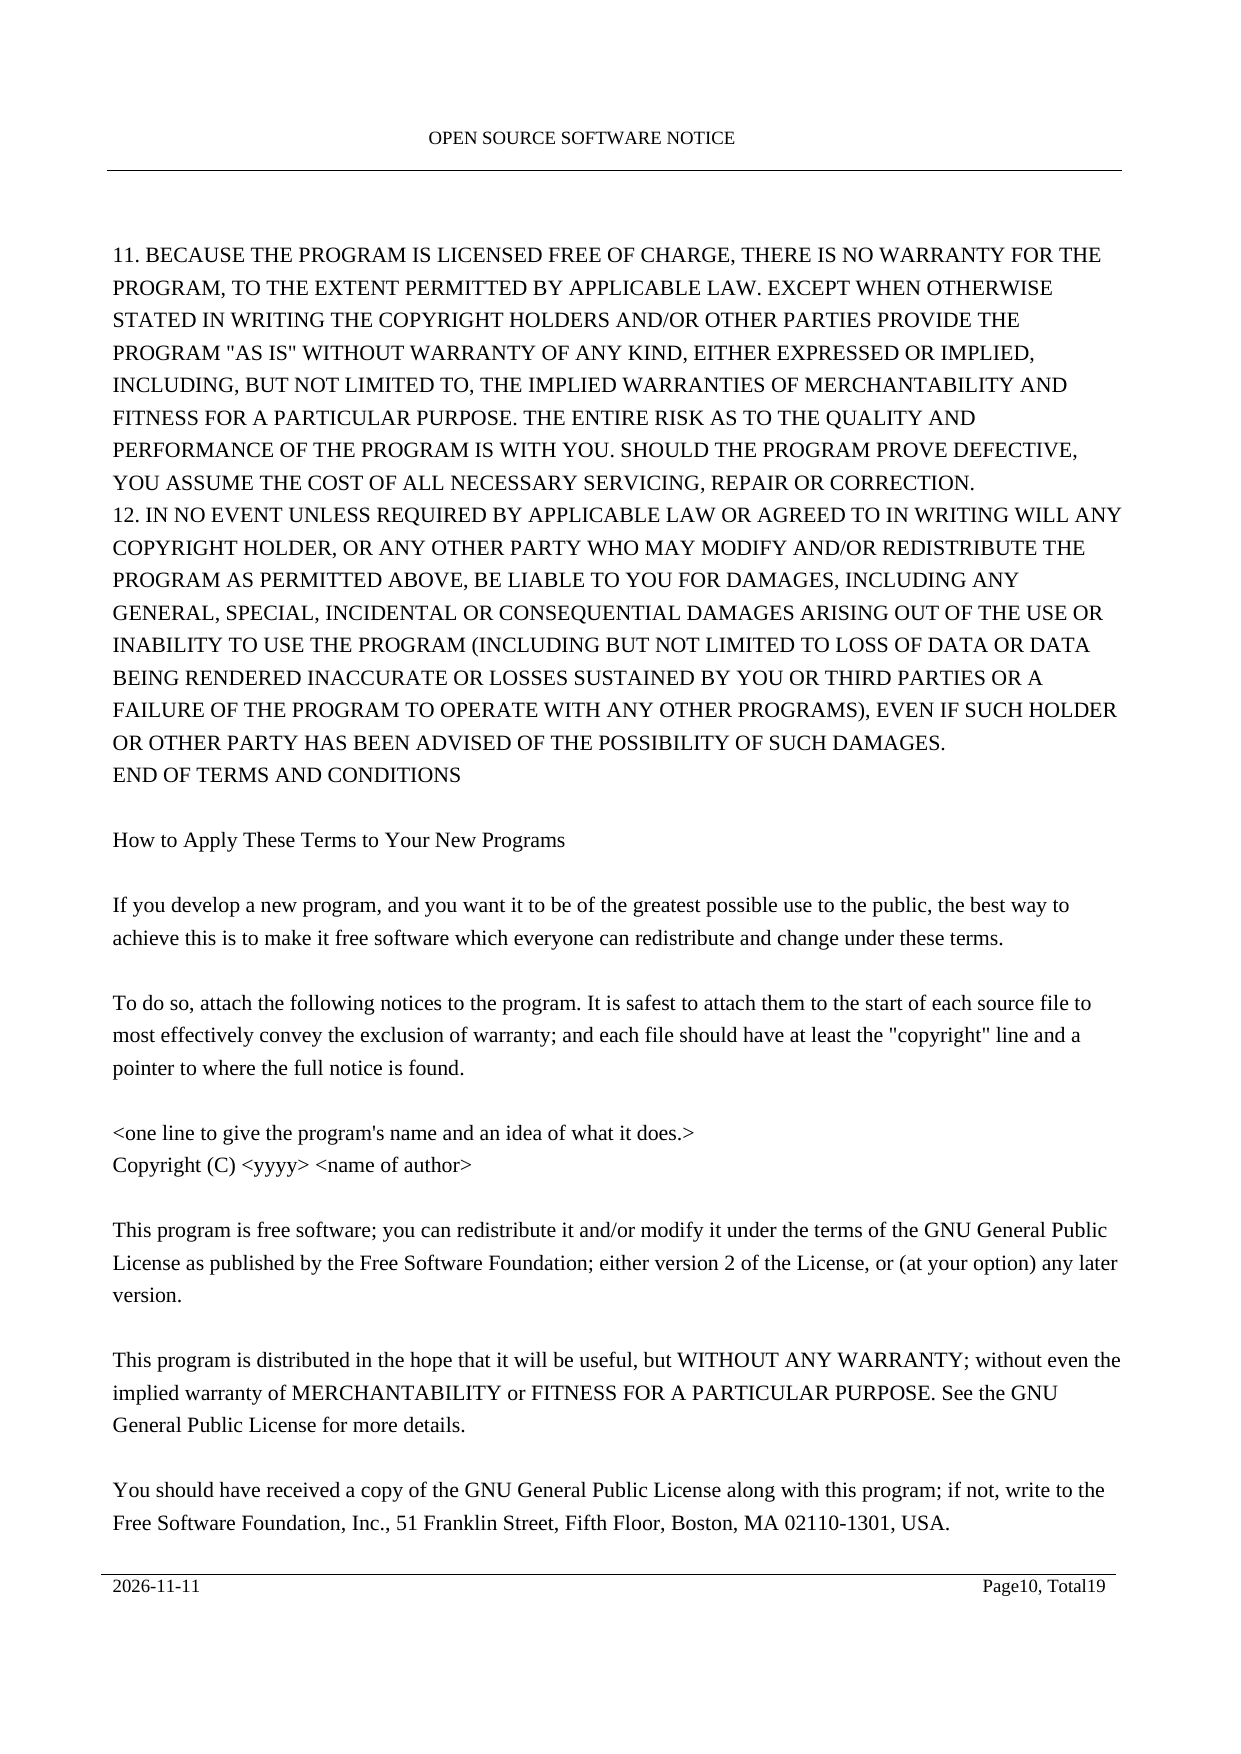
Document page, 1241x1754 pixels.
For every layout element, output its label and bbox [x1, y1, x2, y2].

text [112, 206, 1128, 1539]
